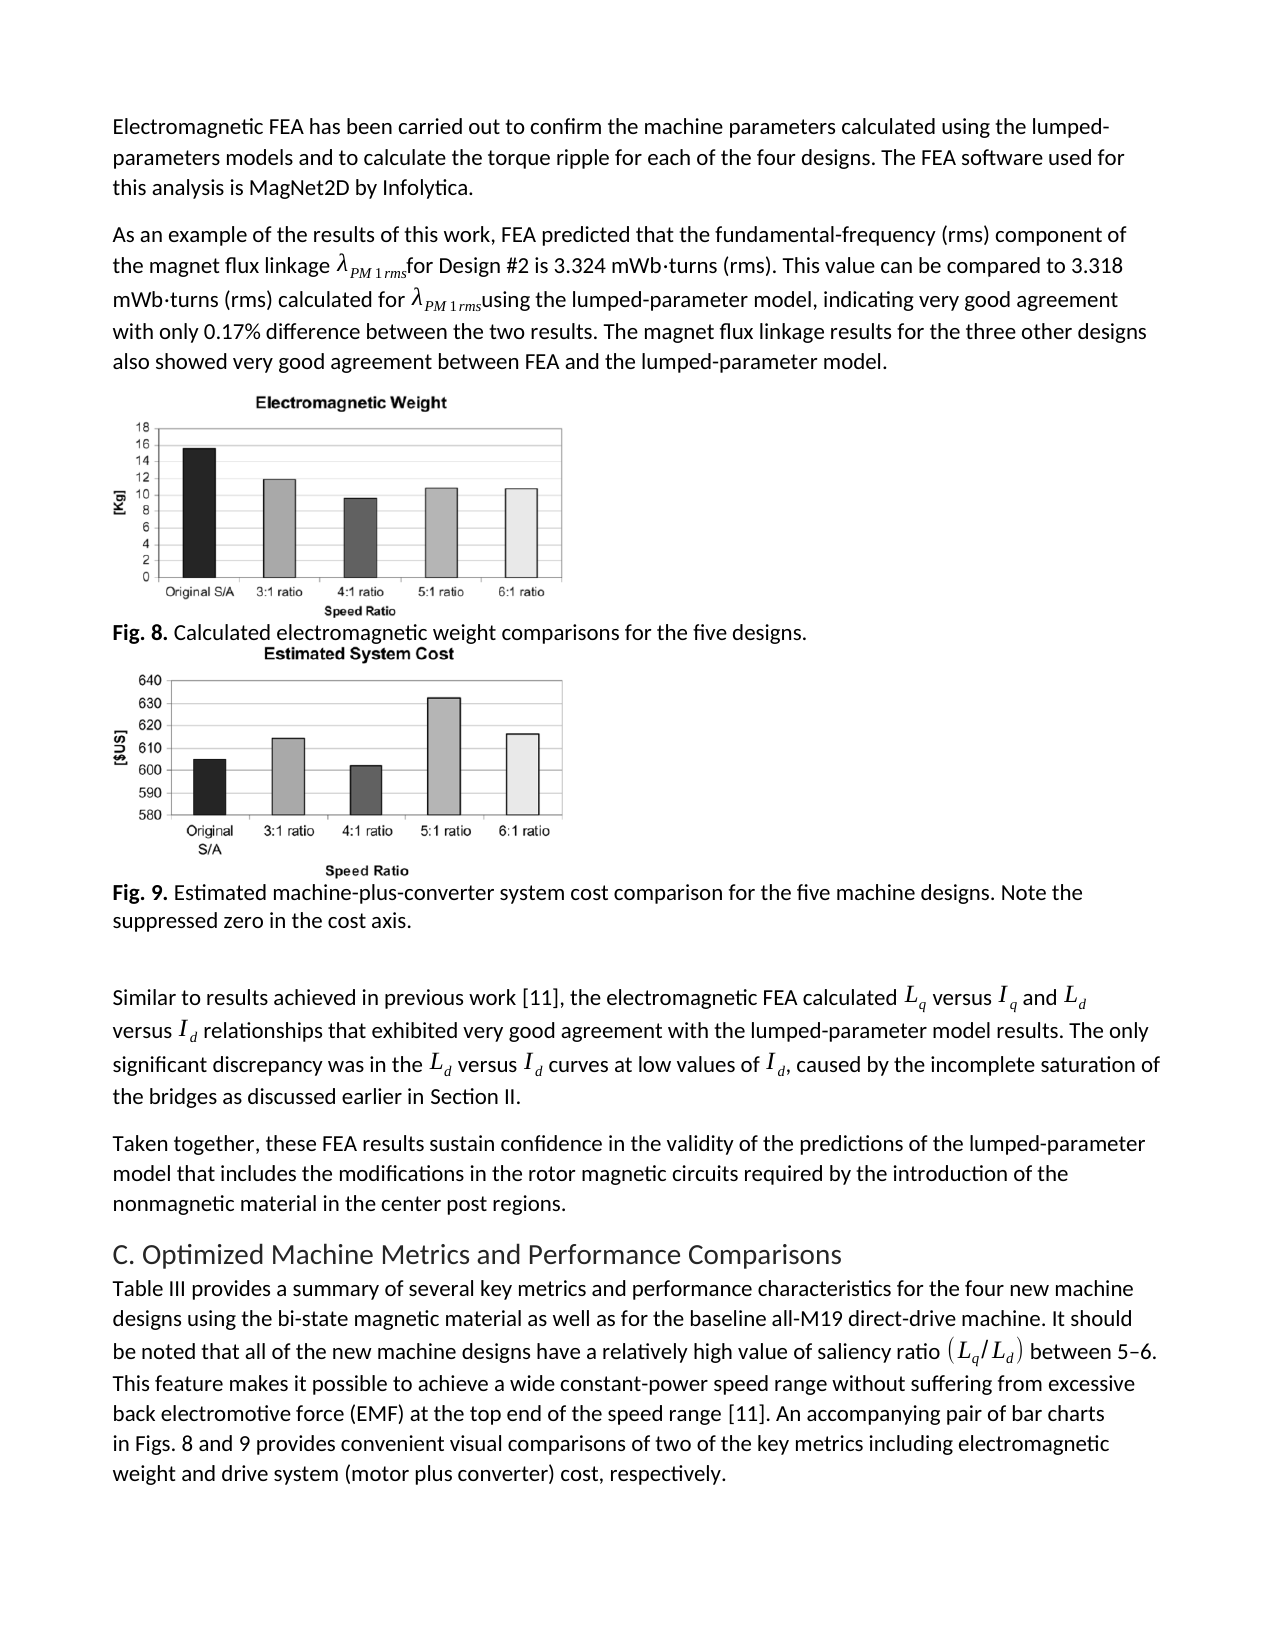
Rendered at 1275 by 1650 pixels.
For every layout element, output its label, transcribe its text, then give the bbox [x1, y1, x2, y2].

text Fig. 9. Estimated machine-plus-converter system cost comparison for the five machine designs. Note the suppressed zero in the cost axis. [112, 878, 1162, 934]
text Taken together, these FEA results sustain confidence in the validity of the predictions of the lumped-parameter model that includes the modifications in the rotor magnetic circuits required by the introduction of the nonmagnetic material in the center post regions. [112, 1129, 1162, 1217]
text Fig. 8. Calculated electromagnetic weight comparisons for the five designs. [112, 618, 1162, 646]
text Table III provides a summary of several key metrics and performance characteristics for the four new machine designs using the bi-state magnetic material as well as for the baseline all-M19 direct-drive machine. It should be noted that all of the new machine designs have a relatively high value of saliency ratio between 5–6. This feature makes it possible to achieve a wide constant-power speed range without suffering from excessive back electromotive force (EMF) at the top end of the speed range [11]. An accompanying pair of bar charts in Figs. 8 and 9 provides convenient visual comparisons of two of the key metrics including electromagnetic weight and drive system (motor plus converter) cost, respectively. [112, 1274, 1162, 1488]
text As an example of the results of this work, FEA predicted that the fundamental-frequency (rms) component of the magnet flux linkage for Design #2 is 3.324 mWb⋅turns (rms). This value can be compared to 3.318 mWb⋅turns (rms) calculated for using the lumped-parameter model, indicating very good agreement with only 0.17% difference between the two results. The magnet flux linkage results for the three other designs also showed very good agreement between FEA and the lumped-parameter model. [112, 220, 1162, 375]
picture [112, 394, 563, 618]
subtitle C. Optimized Machine Metrics and Performance Comparisons [112, 1236, 1162, 1272]
text Electromagnetic FEA has been carried out to confirm the machine parameters calculated using the lumped-parameters models and to calculate the torque ripple for each of the four designs. The FEA software used for this analysis is MagNet2D by Infolytica. [112, 112, 1162, 201]
picture [112, 645, 563, 879]
text Similar to results achieved in previous work [11], the electromagnetic FEA calculated versus and versus relationships that exhibited very good agreement with the lumped-parameter model results. The only significant discrepancy was in the versus curves at low values of , caused by the incomplete saturation of the bridges as discussed earlier in Section II. [112, 981, 1162, 1110]
